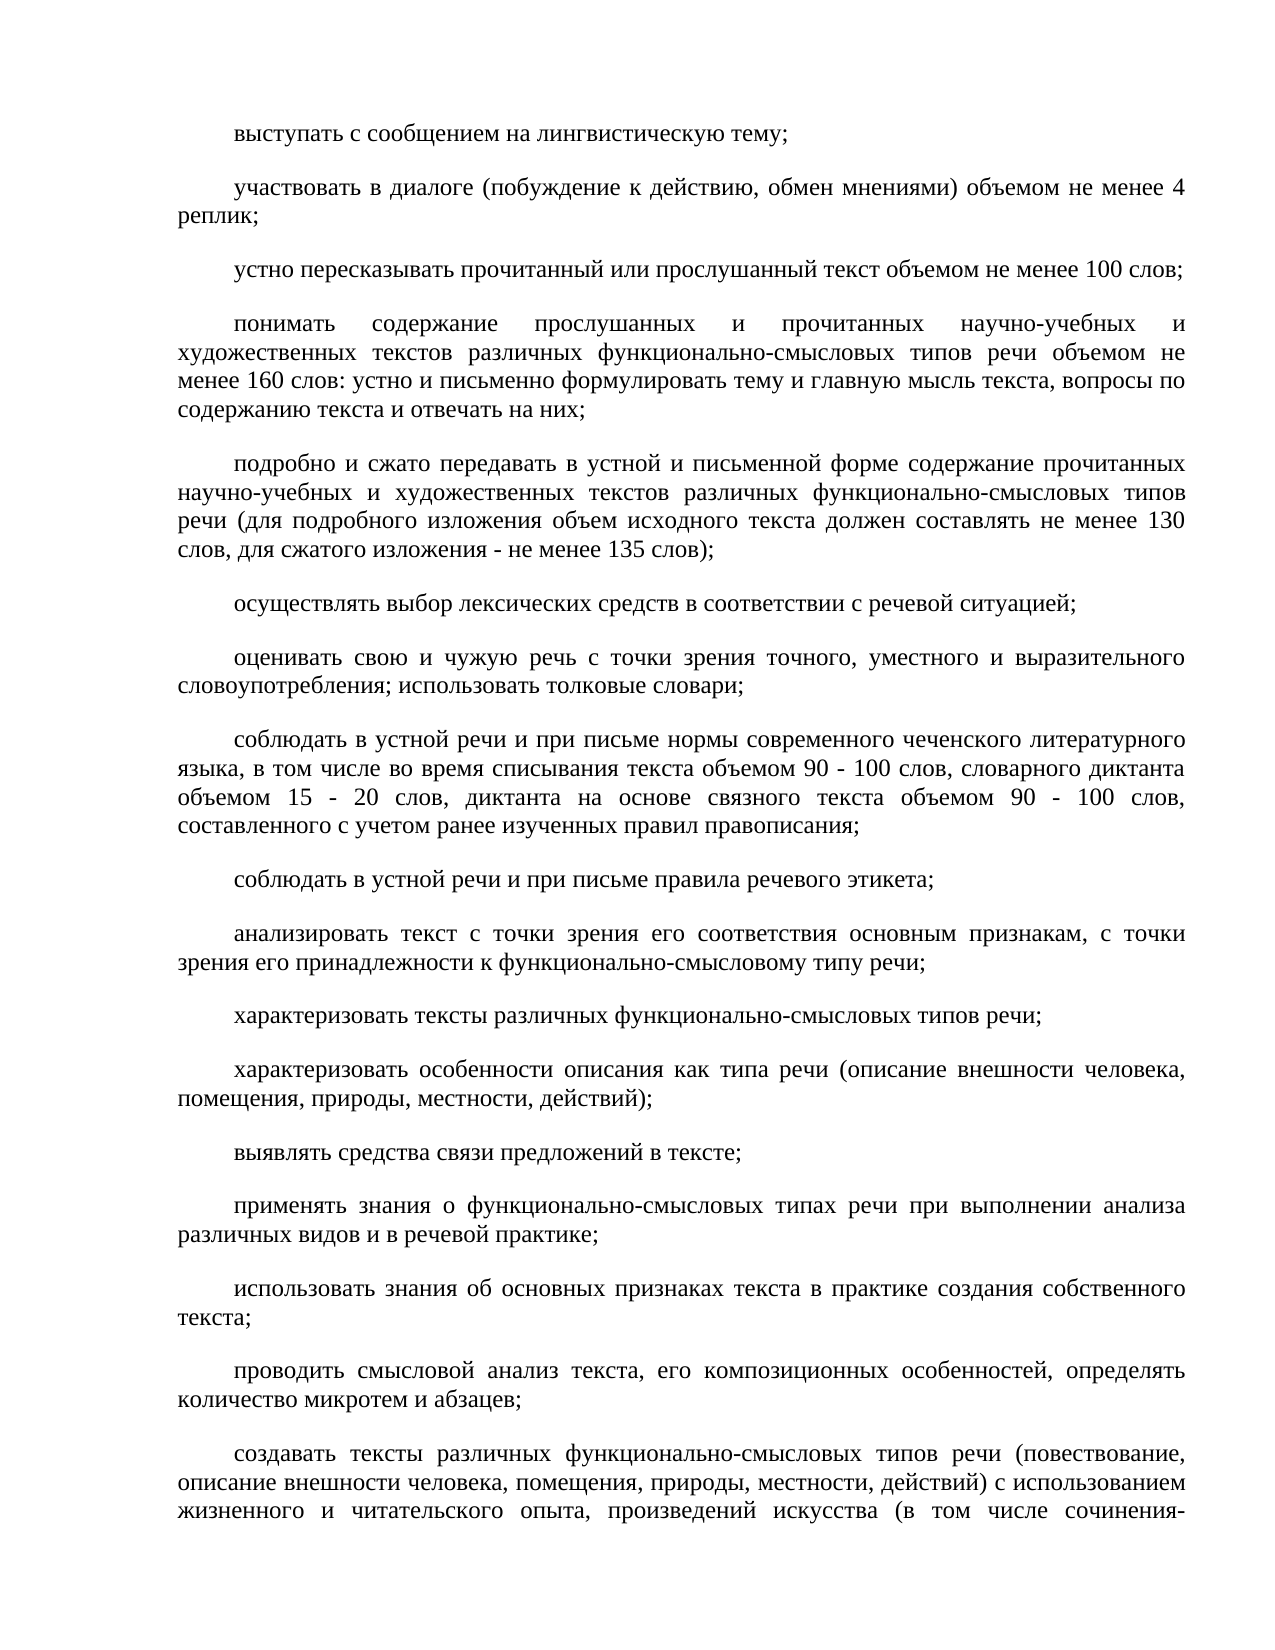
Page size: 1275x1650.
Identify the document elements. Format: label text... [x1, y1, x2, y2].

text соблюдать в устной речи и при письме нормы современного чеченского литературного языка, в том числе во время списывания текста объемом 90 - 100 слов, словарного диктанта объемом 15 - 20 слов, диктанта на основе связного текста объемом 90 - 100 слов, составленного с учетом ранее изученных правил правописания; [177, 724, 1186, 839]
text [177, 1438, 1186, 1524]
text характеризовать тексты различных функционально-смысловых типов речи; [177, 1001, 1186, 1029]
text подробно и сжато передавать в устной и письменной форме содержание прочитанных научно-учебных и художественных текстов различных функционально-смысловых типов речи (для подробного изложения объем исходного текста должен составлять не менее 130 слов, для сжатого изложения - не менее 135 слов); [177, 448, 1186, 563]
text проводить смысловой анализ текста, его композиционных особенностей, определять количество микротем и абзацев; [177, 1356, 1186, 1413]
text понимать содержание прослушанных и прочитанных научно-учебных и художественных текстов различных функционально-смысловых типов речи объемом не менее 160 слов: устно и письменно формулировать тему и главную мысль текста, вопросы по содержанию текста и отвечать на них; [177, 308, 1186, 423]
text оценивать свою и чужую речь с точки зрения точного, уместного и выразительного словоупотребления; использовать толковые словари; [177, 642, 1186, 699]
text применять знания о функционально-смысловых типах речи при выполнении анализа различных видов и в речевой практике; [177, 1191, 1186, 1248]
text осуществлять выбор лексических средств в соответствии с речевой ситуацией; [177, 588, 1186, 617]
text выявлять средства связи предложений в тексте; [177, 1137, 1186, 1166]
text участвовать в диалоге (побуждение к действию, обмен мнениями) объемом не менее 4 реплик; [177, 172, 1186, 229]
text устно пересказывать прочитанный или прослушанный текст объемом не менее 100 слов; [177, 254, 1186, 283]
text характеризовать особенности описания как типа речи (описание внешности человека, помещения, природы, местности, действий); [177, 1054, 1186, 1112]
text соблюдать в устной речи и при письме правила речевого этикета; [177, 864, 1186, 893]
text анализировать текст с точки зрения его соответствия основным признакам, с точки зрения его принадлежности к функционально-смысловому типу речи; [177, 918, 1186, 976]
text использовать знания об основных признаках текста в практике создания собственного текста; [177, 1273, 1186, 1331]
text выступать с сообщением на лингвистическую тему; [177, 118, 1186, 147]
